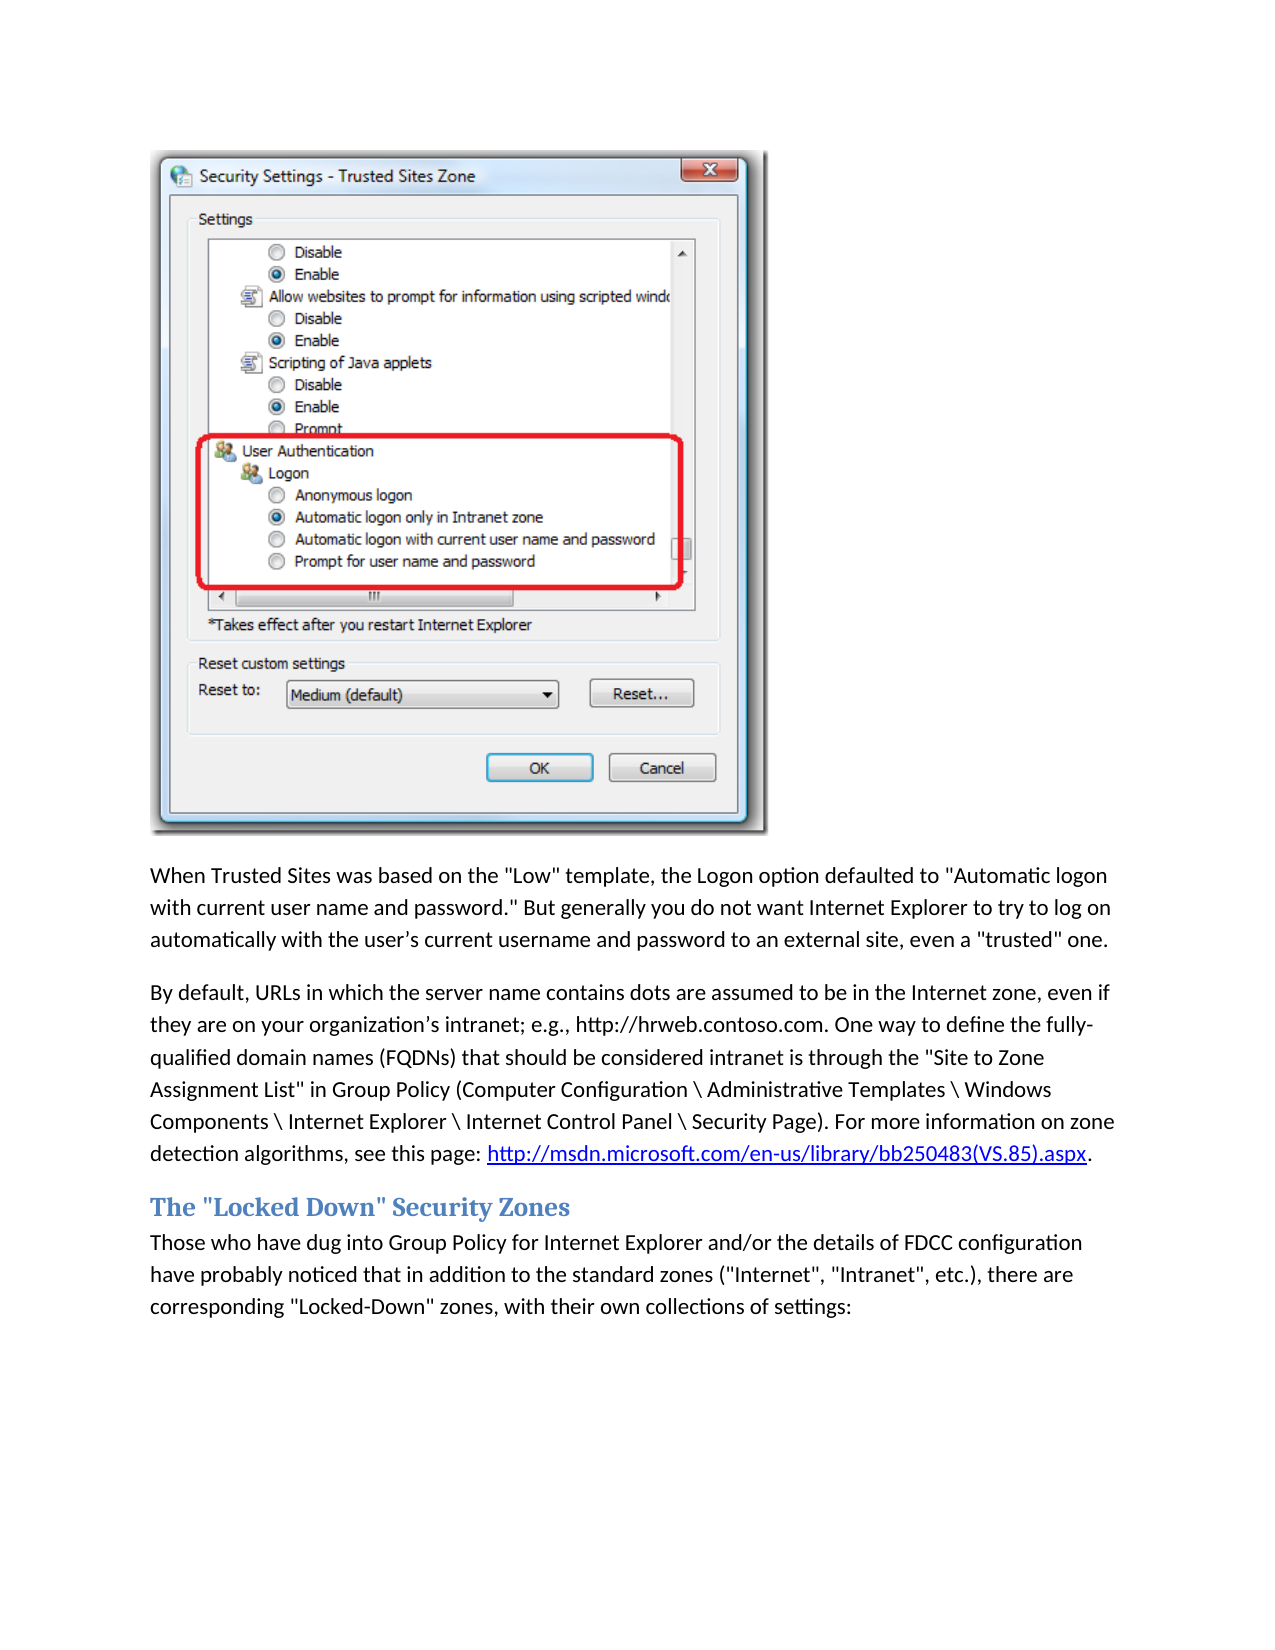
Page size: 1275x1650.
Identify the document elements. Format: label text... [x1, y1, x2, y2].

text When Trusted Sites was based on the "Low" template, the Logon option defaulted to "Automatic logon with current user name and password." But generally you do not want Internet Explorer to try to log on automatically with the user’s current username and password to an external site, even a "trusted" one. [150, 861, 1125, 953]
text By default, URLs in which the server name contains dots are assumed to be in the Internet zone, even if they are on your organization’s intranet; e.g., http://hrweb.contoso.com. One way to define the fully-qualified domain names (FQDNs) that should be considered intranet is through the "Site to Zone Assignment List" in Group Policy (Computer Configuration \ Administrative Templates \ Windows Components \ Internet Explorer \ Internet Control Panel \ Security Page). For more information on zone detection algorithms, see this page: http://msdn.microsoft.com/en-us/library/bb250483(VS.85).aspx. [150, 978, 1125, 1167]
text Those who have dug into Group Policy for Internet Explorer and/or the details of FDCC configuration have probably noticed that in addition to the standard zones ("Internet", "Intranet", etc.), there are corresponding "Locked-Down" zones, with their own collections of settings: [150, 1228, 1125, 1320]
subtitle The "Locked Down" Security Zones [150, 1192, 1125, 1223]
picture [150, 150, 769, 836]
